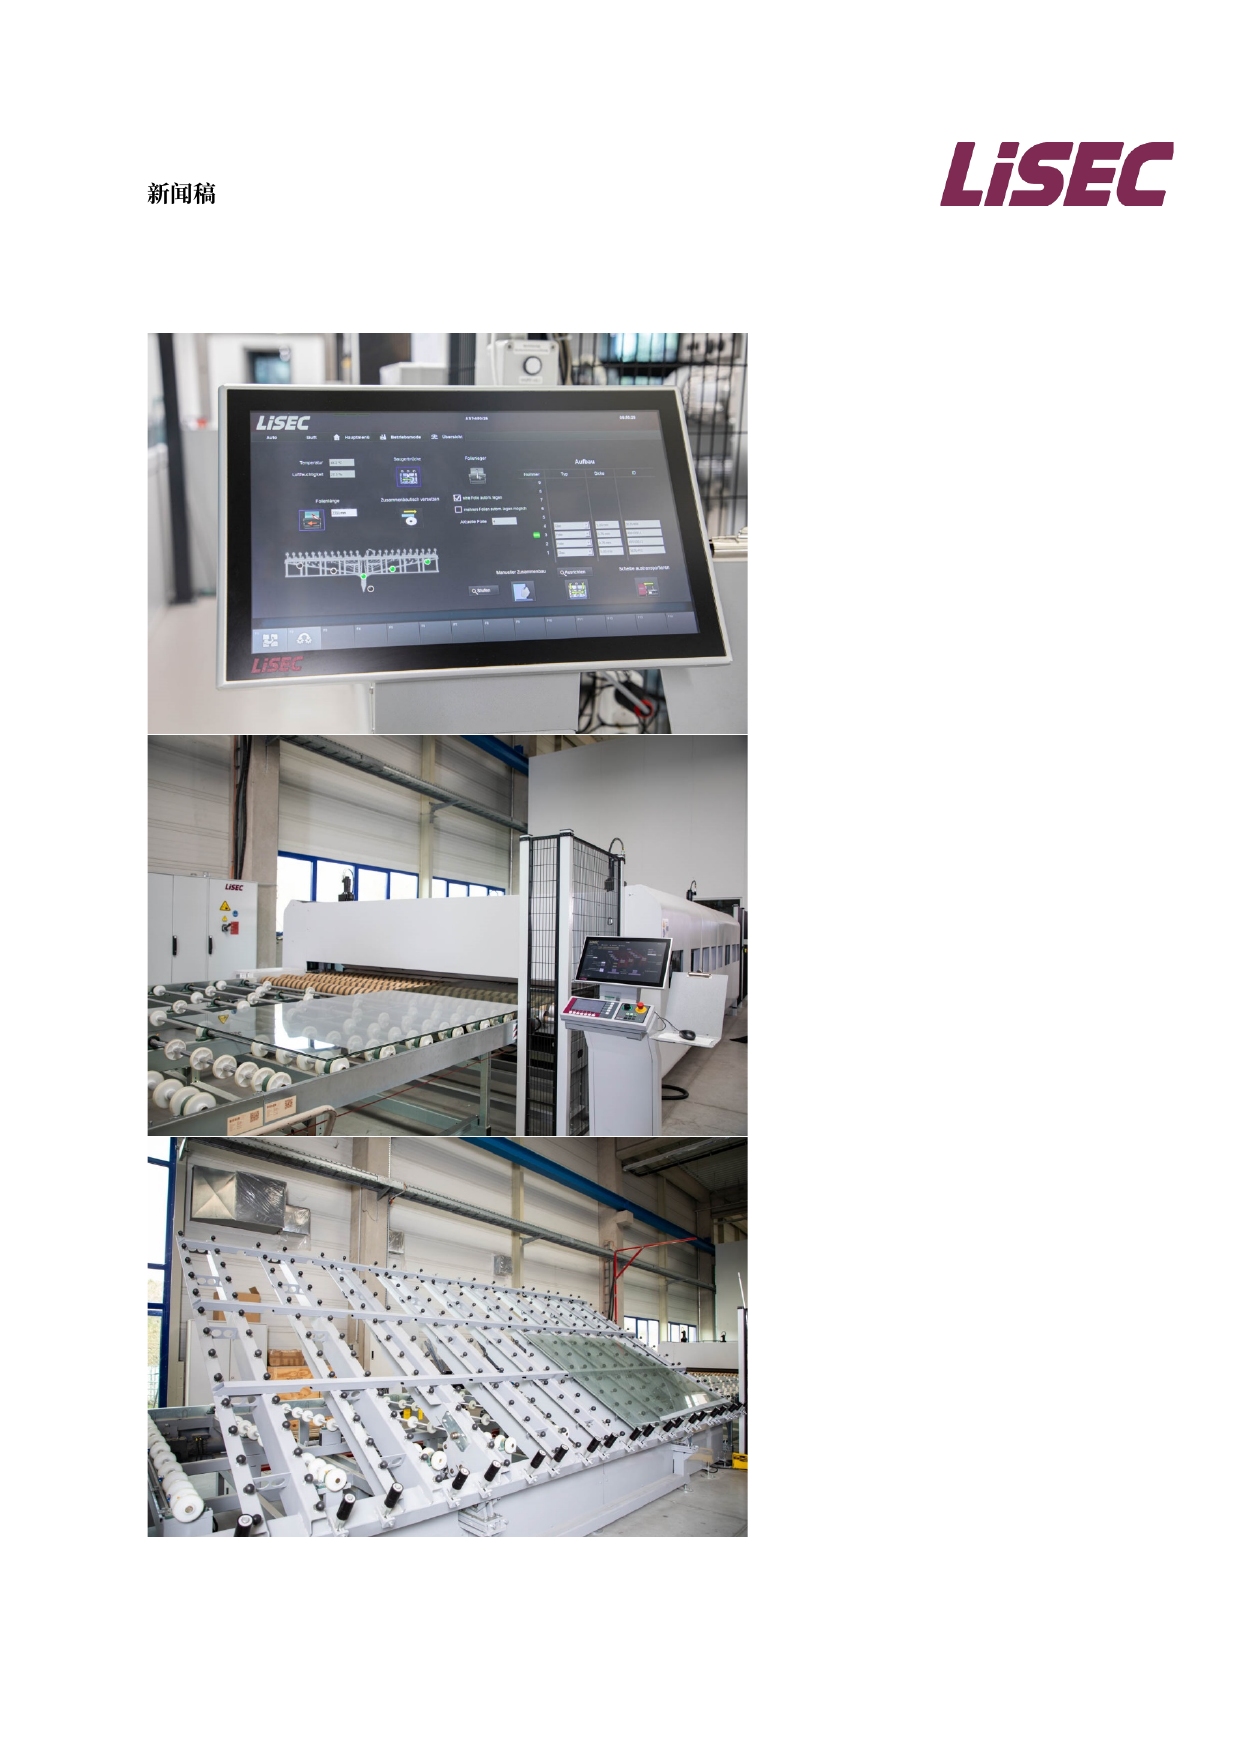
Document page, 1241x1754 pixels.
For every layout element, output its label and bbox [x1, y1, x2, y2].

picture [147, 735, 748, 1136]
picture [147, 1137, 748, 1537]
picture [147, 333, 748, 734]
picture [939, 142, 1173, 205]
